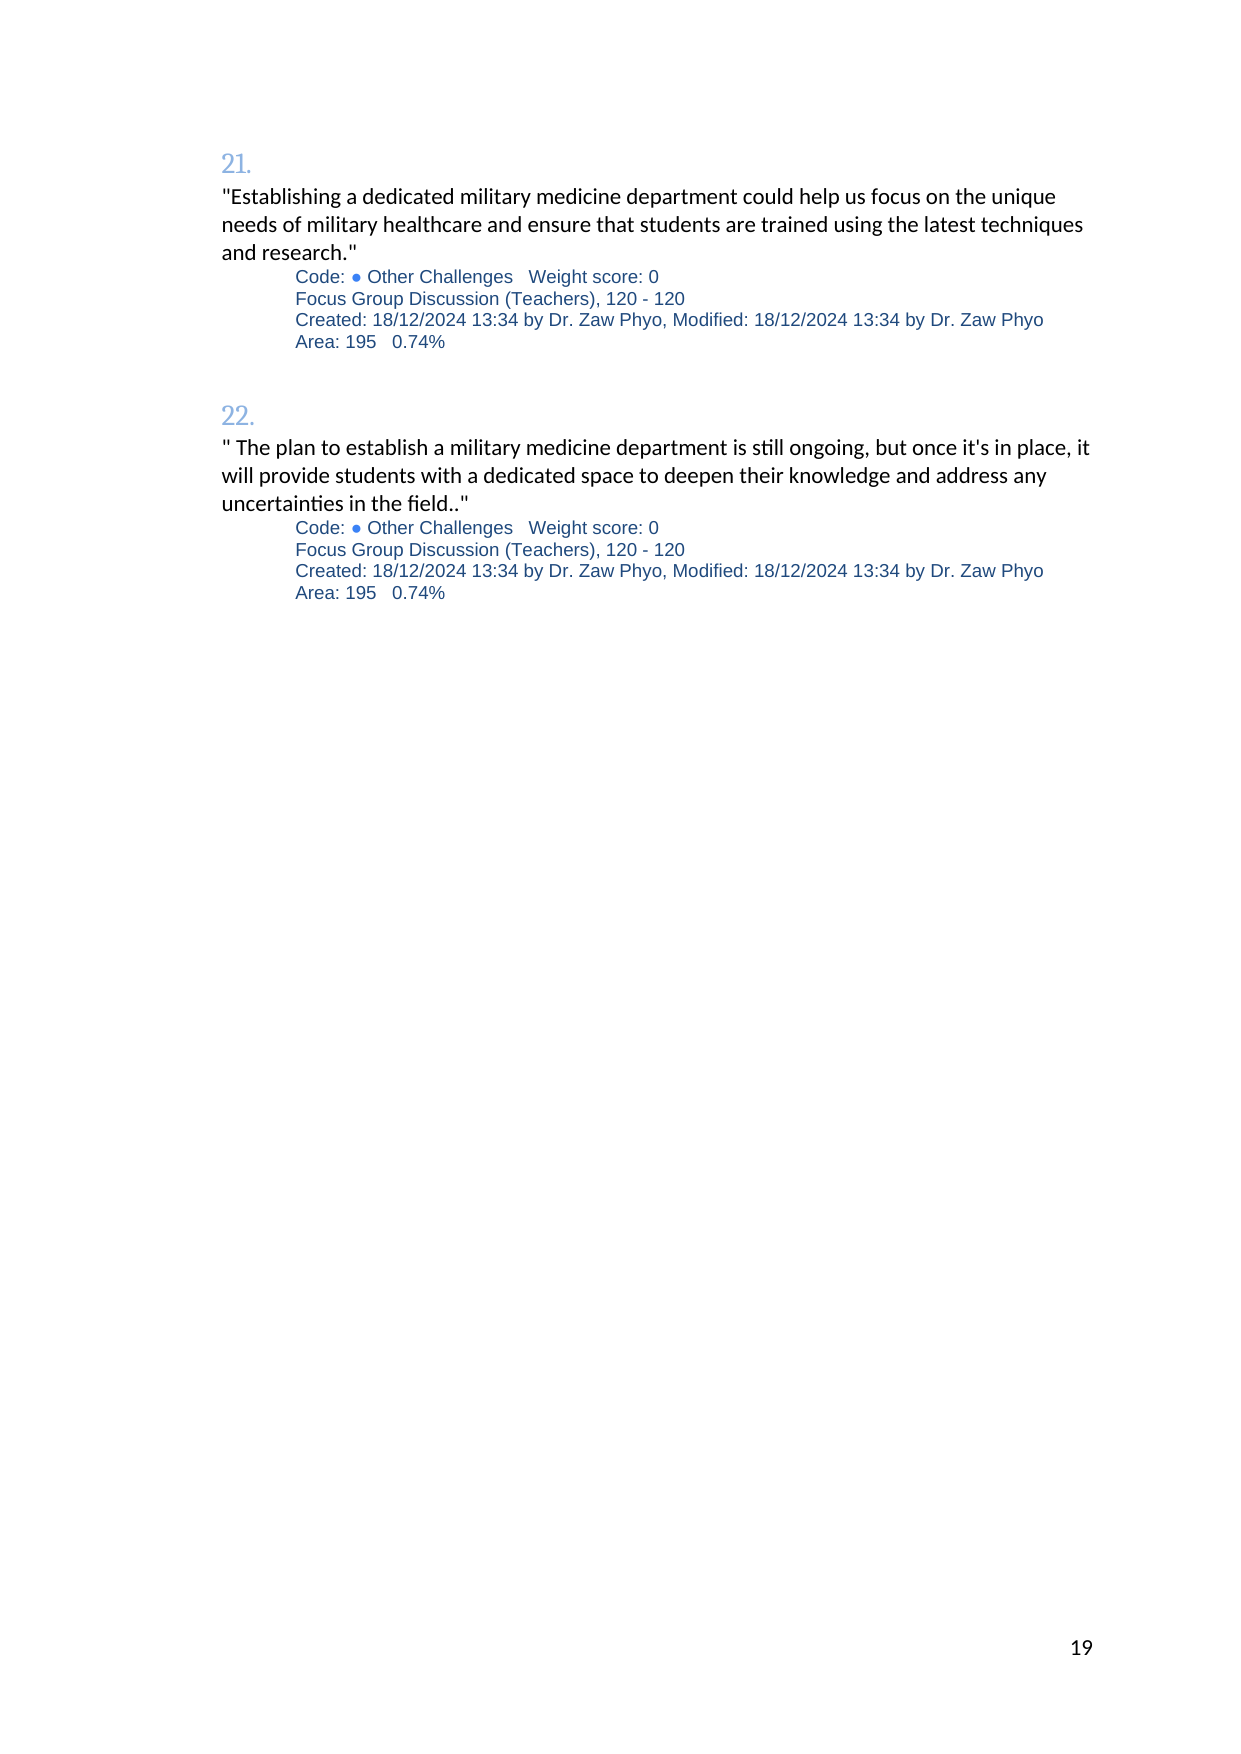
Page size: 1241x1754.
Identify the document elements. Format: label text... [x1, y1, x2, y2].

text Code: ● Other Challenges Weight score: 0 [295, 517, 1093, 538]
text 21. [221, 148, 1093, 181]
text Created: 18/12/2024 13:34 by Dr. Zaw Phyo, Modified: 18/12/2024 13:34 by Dr. Zaw Phyo [295, 560, 1093, 582]
text " The plan to establish a military medicine department is still ongoing, but once it's in place, it will provide students with a dedicated space to deepen their knowledge and address any uncertainties in the field.." [221, 433, 1093, 517]
text Created: 18/12/2024 13:34 by Dr. Zaw Phyo, Modified: 18/12/2024 13:34 by Dr. Zaw Phyo [295, 309, 1093, 331]
text Code: ● Other Challenges Weight score: 0 [295, 266, 1093, 287]
text 22. [221, 399, 1093, 432]
text Focus Group Discussion (Teachers), 120 - 120 [295, 287, 1093, 309]
text Focus Group Discussion (Teachers), 120 - 120 [295, 538, 1093, 560]
text "Establishing a dedicated military medicine department could help us focus on the unique needs of military healthcare and ensure that students are trained using the latest techniques and research." [221, 182, 1093, 266]
text Area: 195 0.74% [295, 582, 1093, 603]
text Area: 195 0.74% [295, 331, 1093, 352]
